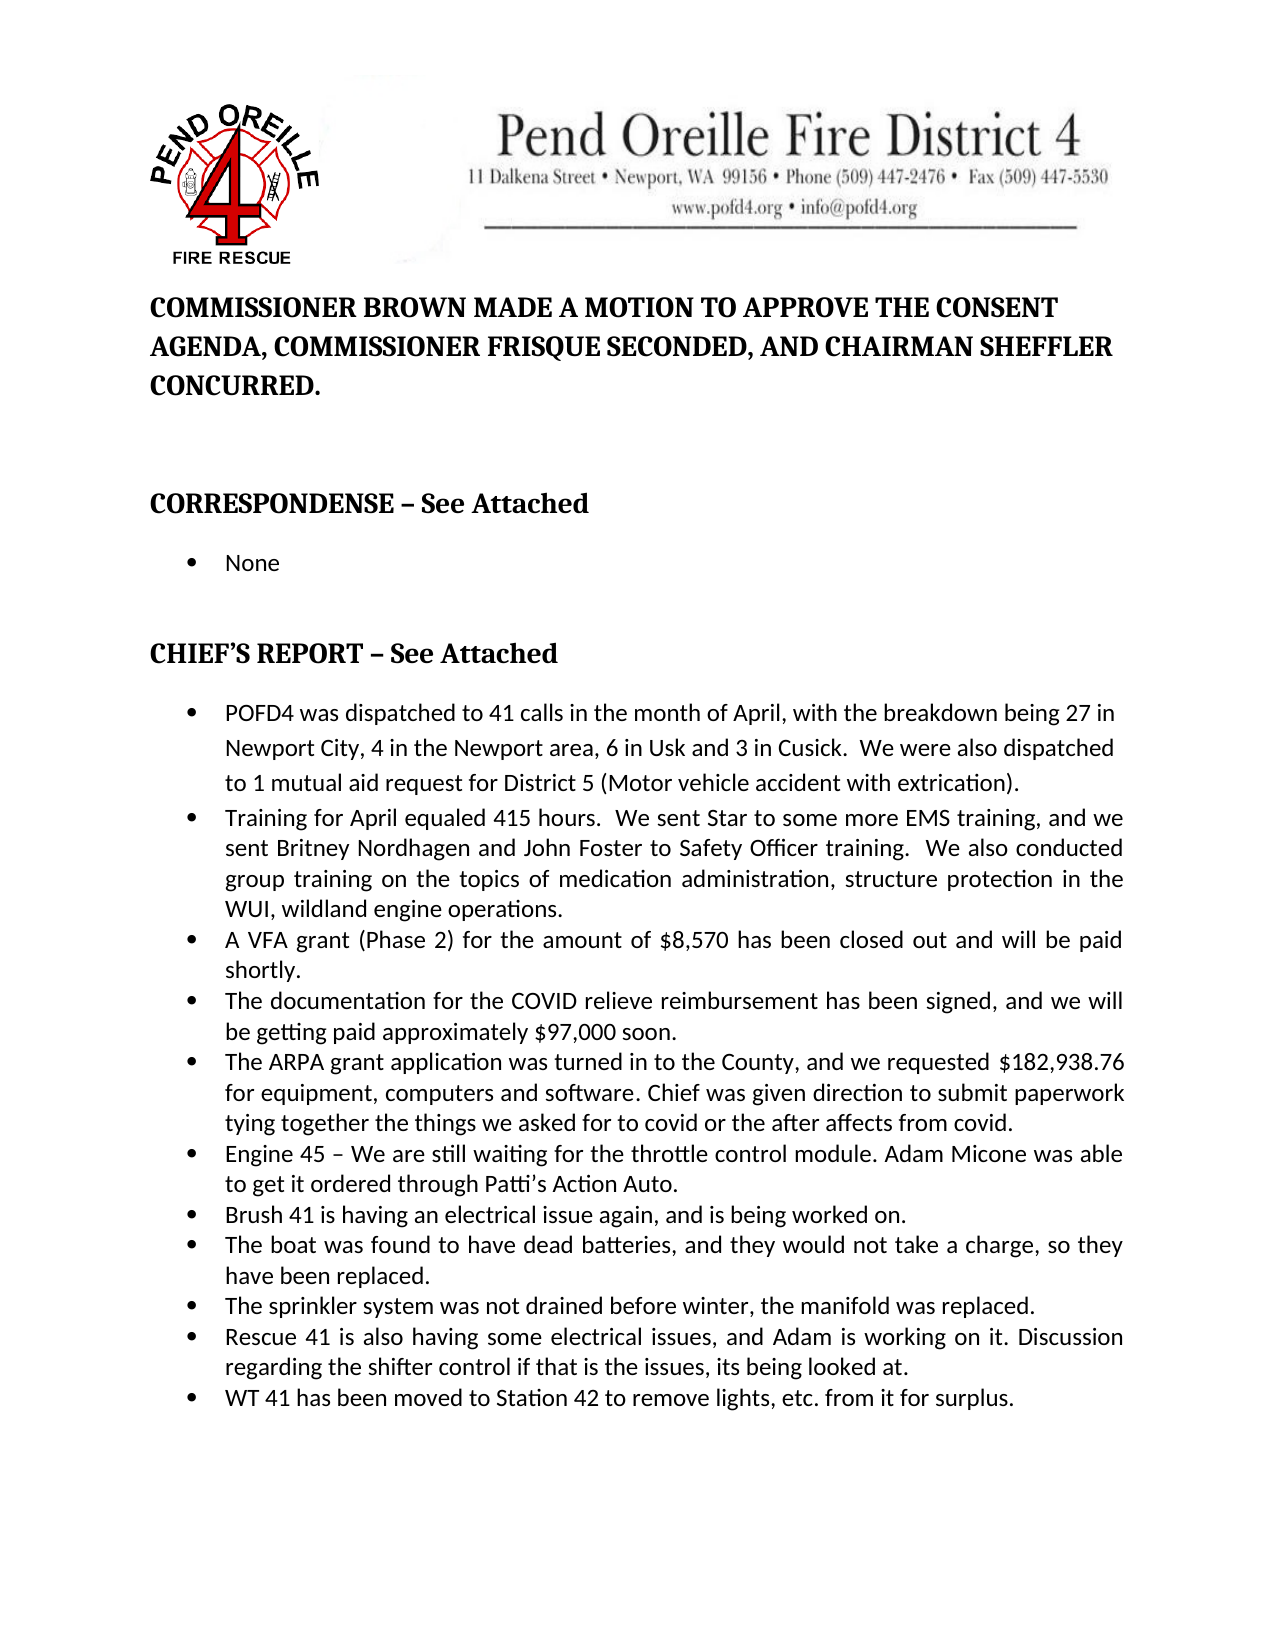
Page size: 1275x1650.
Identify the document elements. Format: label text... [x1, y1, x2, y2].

list The documentation for the COVID relieve reimbursement has been signed, and we will be getting paid approximately $97,000 soon. [187, 985, 1125, 1046]
list Engine 45 – We are still waiting for the throttle control module. Adam Micone was able to get it ordered through Patti’s Action Auto. [187, 1138, 1125, 1199]
text COMMISSIONER BROWN MADE A MOTION TO APPROVE THE CONSENT AGENDA, COMMISSIONER FRISQUE SECONDED, AND CHAIRMAN SHEFFLER CONCURRED. [150, 292, 1125, 402]
list The ARPA grant application was turned in to the County, and we requested $182,938.76 for equipment, computers and software. Chief was given direction to submit paperwork tying together the things we asked for to covid or the after affects from covid. [187, 1046, 1125, 1138]
list The sprinkler system was not drained before winter, the manifold was replaced. [187, 1290, 1125, 1321]
list POFD4 was dispatched to 41 calls in the month of April, with the breakdown being 27 in Newport City, 4 in the Newport area, 6 in Usk and 3 in Cusick. We were also dispatched to 1 mutual aid request for District 5 (Motor vehicle accident with extrication). [187, 697, 1125, 797]
list None [187, 547, 1125, 577]
text CORRESPONDENSE – See Attached [150, 487, 1125, 521]
list The boat was found to have dead batteries, and they would not take a charge, so they have been replaced. [187, 1229, 1125, 1290]
list Brush 41 is having an electrical issue again, and is being worked on. [187, 1199, 1125, 1229]
list Training for April equaled 415 hours. We sent Star to some more EMS training, and we sent Britney Nordhagen and John Foster to Safety Officer training. We also conducted group training on the topics of medication administration, structure protection in the WUI, wildland engine operations. [187, 802, 1125, 924]
picture [150, 75, 1121, 264]
list Rescue 41 is also having some electrical issues, and Adam is working on it. Discussion regarding the shifter control if that is the issues, its being looked at. [187, 1321, 1125, 1382]
list WT 41 has been moved to Station 42 to remove lights, etc. from it for surplus. [187, 1382, 1125, 1412]
list A VFA grant (Phase 2) for the amount of $8,570 has been closed out and will be paid shortly. [187, 924, 1125, 985]
text CHIEF’S REPORT – See Attached [150, 638, 1125, 671]
